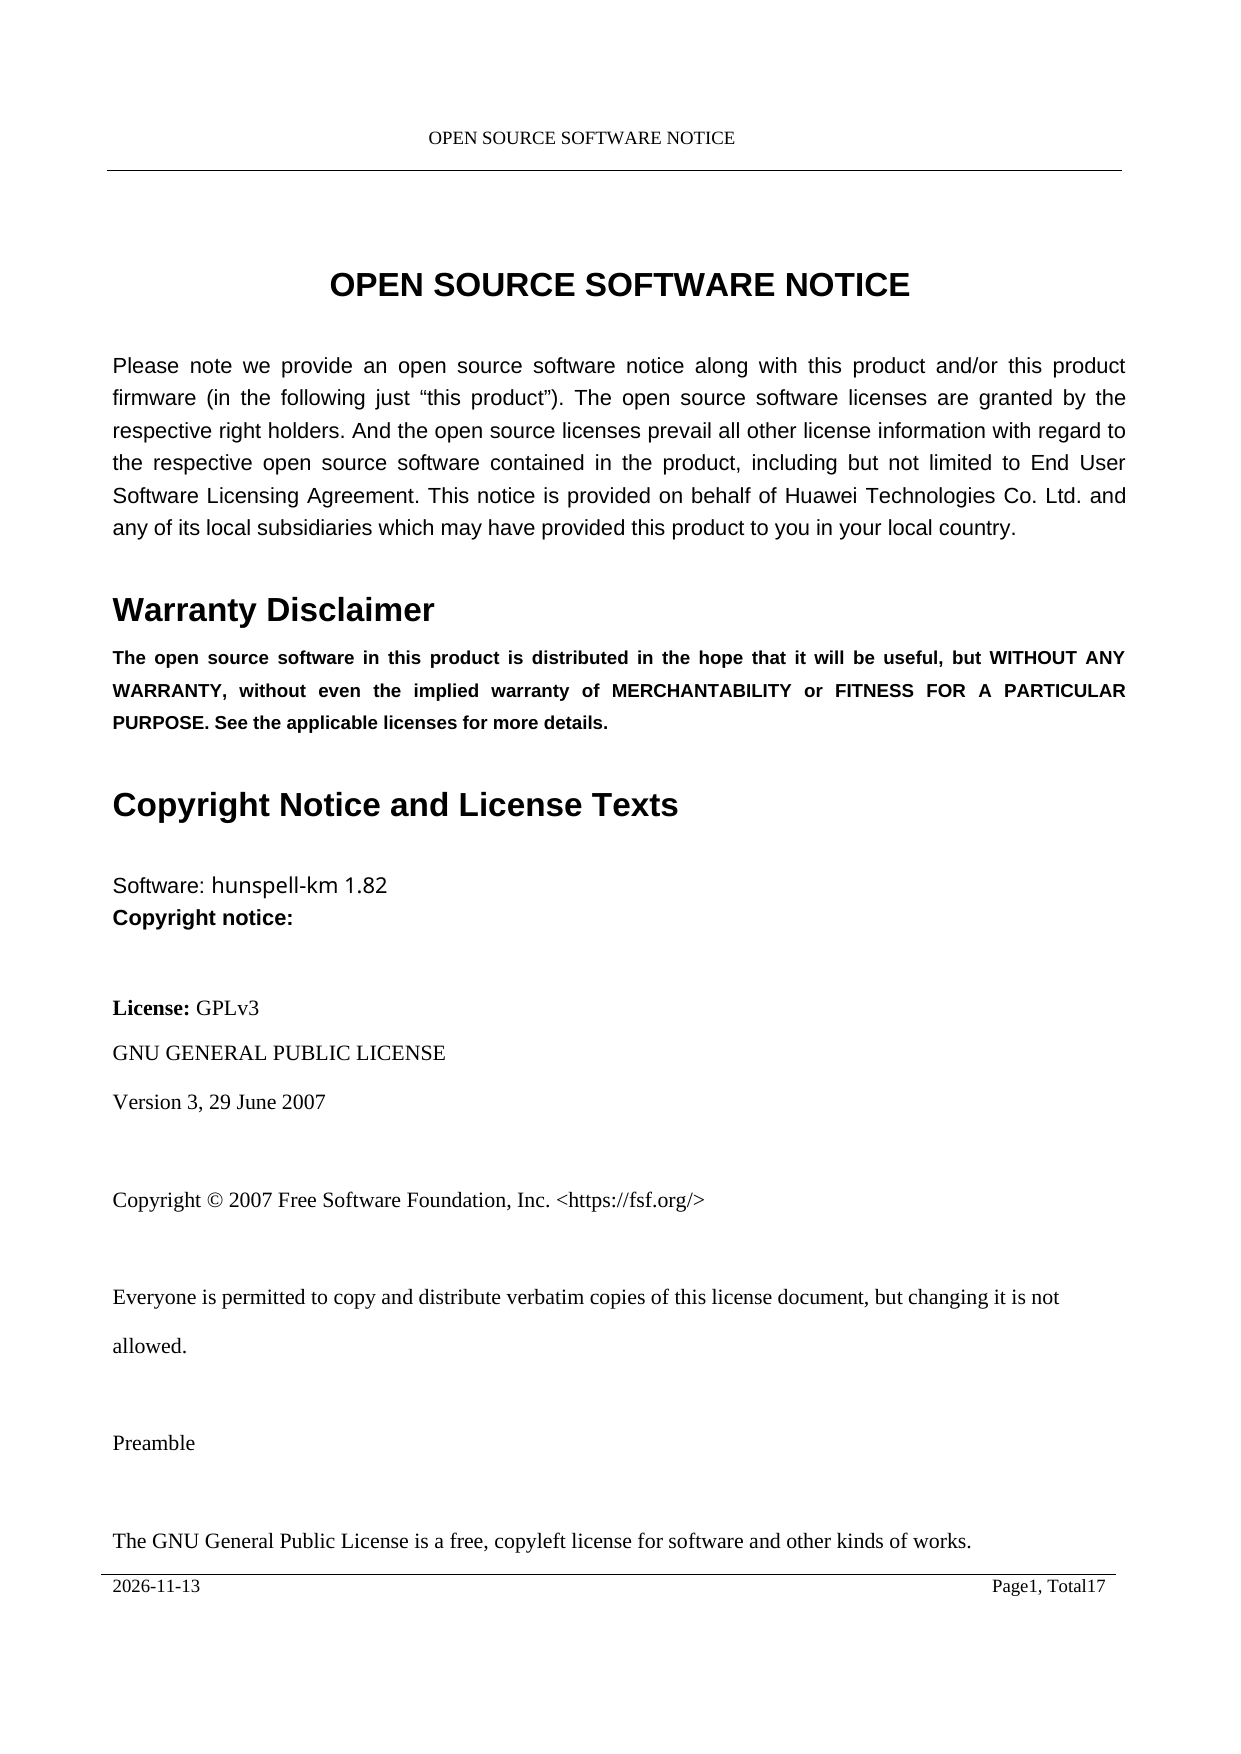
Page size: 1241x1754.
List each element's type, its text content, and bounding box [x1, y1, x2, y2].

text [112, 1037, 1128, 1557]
text The open source software in this product is distributed in the hope that it will be useful, but WITHOUT ANY WARRANTY, without even the implied warranty of MERCHANTABILITY or FITNESS FOR A PARTICULAR PURPOSE. See the applicable licenses for more details. [112, 641, 1128, 739]
text Please note we provide an open source software notice along with this product and/or this product firmware (in the following just “this product”). The open source software licenses are granted by the respective right holders. And the open source licenses prevail all other license information with regard to the respective open source software contained in the product, including but not limited to End User Software Licensing Agreement. This notice is provided on behalf of Huawei Technologies Co. Ltd. and any of its local subsidiaries which may have provided this product to you in your local country. [112, 349, 1128, 544]
text Copyright notice: [112, 901, 1128, 934]
text OPEN SOURCE SOFTWARE NOTICE [112, 251, 1128, 316]
text Software: hunspell-km 1.82 [112, 869, 1128, 901]
text Warranty Disclaimer [112, 576, 1128, 641]
text Copyright Notice and License Texts [112, 771, 1128, 836]
text License: GPLv3 [112, 992, 1128, 1024]
